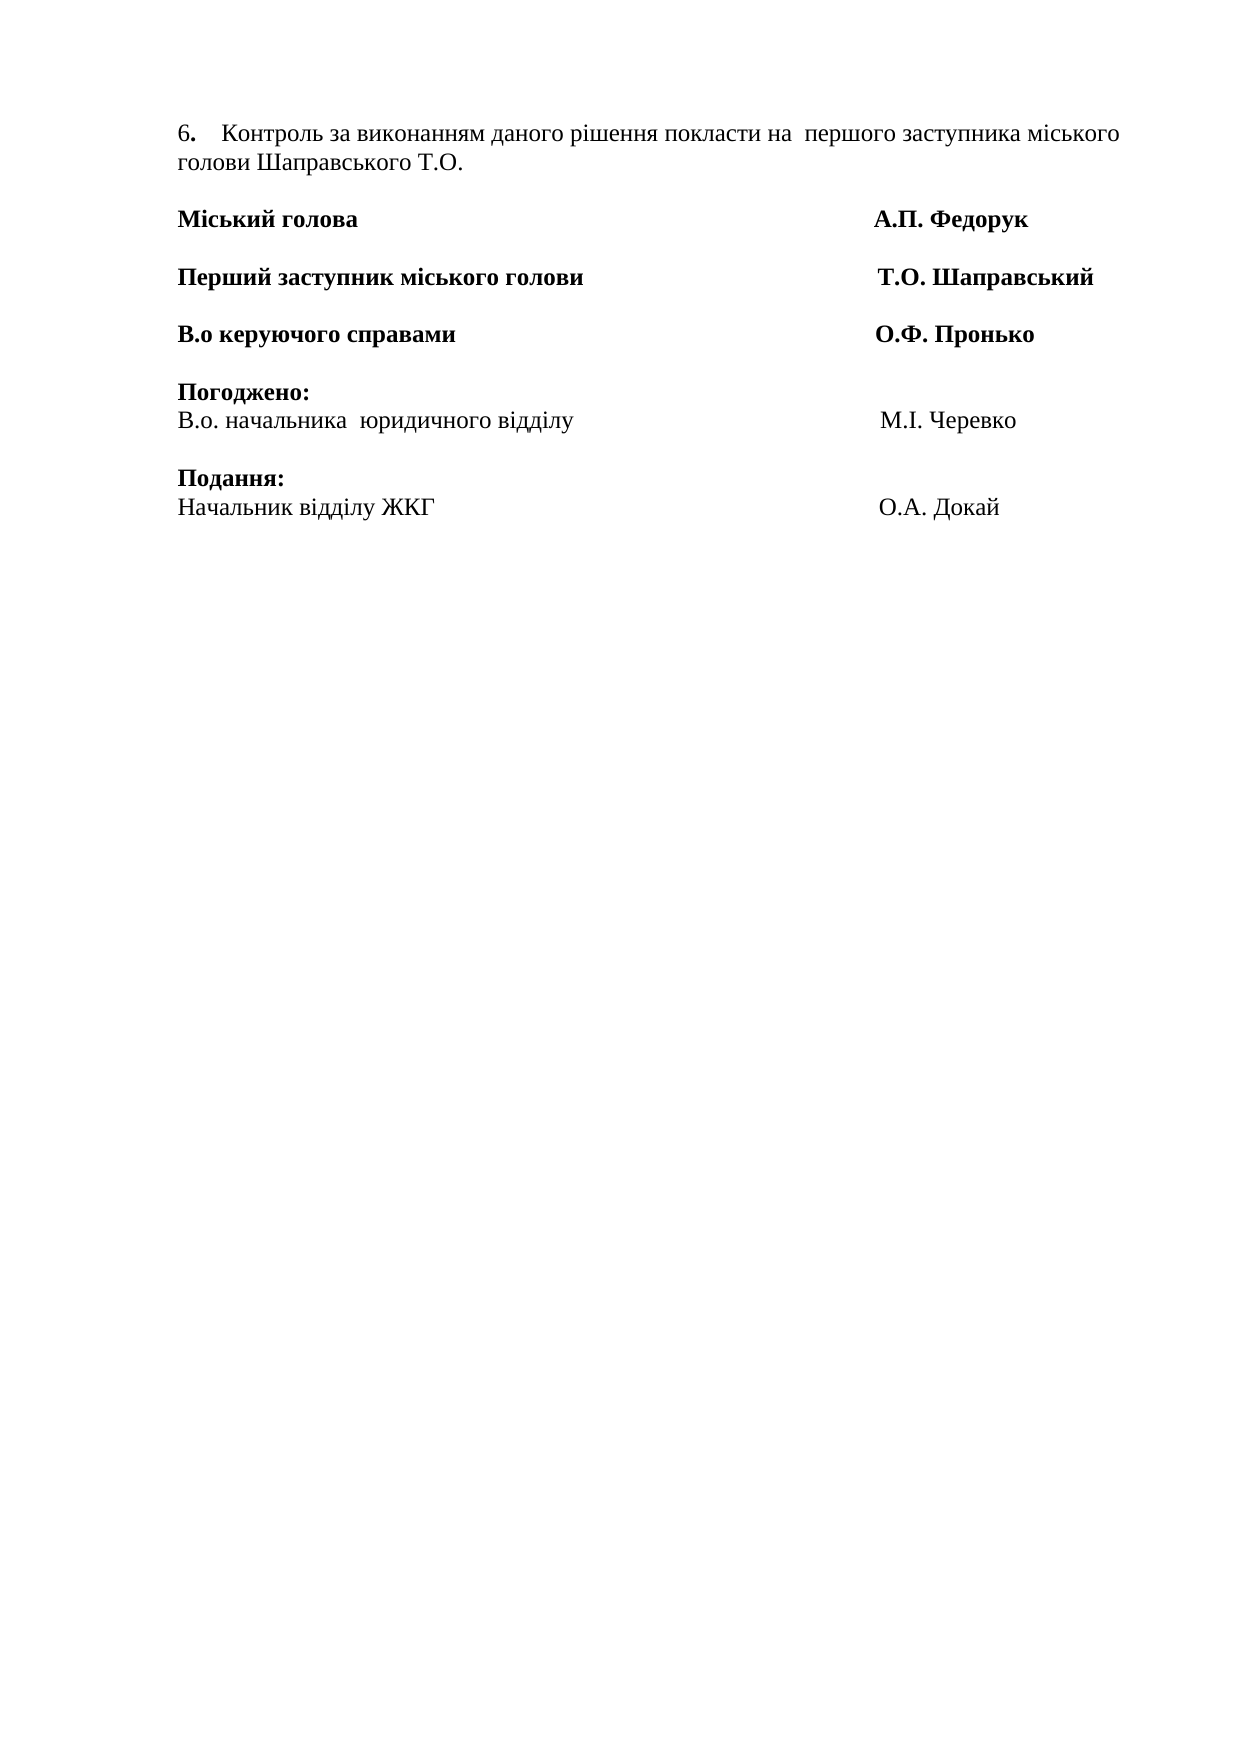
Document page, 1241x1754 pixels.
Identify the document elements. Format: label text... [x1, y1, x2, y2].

text Перший заступник міського голови Т.О. Шаправський [177, 262, 1181, 291]
text 6. Контроль за виконанням даного рішення покласти на першого заступника міського голови Шаправського Т.О. [177, 118, 1181, 176]
text В.о керуючого справами О.Ф. Пронько [177, 319, 1181, 348]
text Міський голова А.П. Федорук [177, 204, 1181, 233]
text В.о. начальника юридичного відділу М.І. Черевко [177, 406, 1181, 434]
text Погоджено: [177, 377, 1181, 406]
text Начальник відділу ЖКГ О.А. Докай [177, 492, 1181, 521]
text Подання: [177, 463, 1181, 492]
